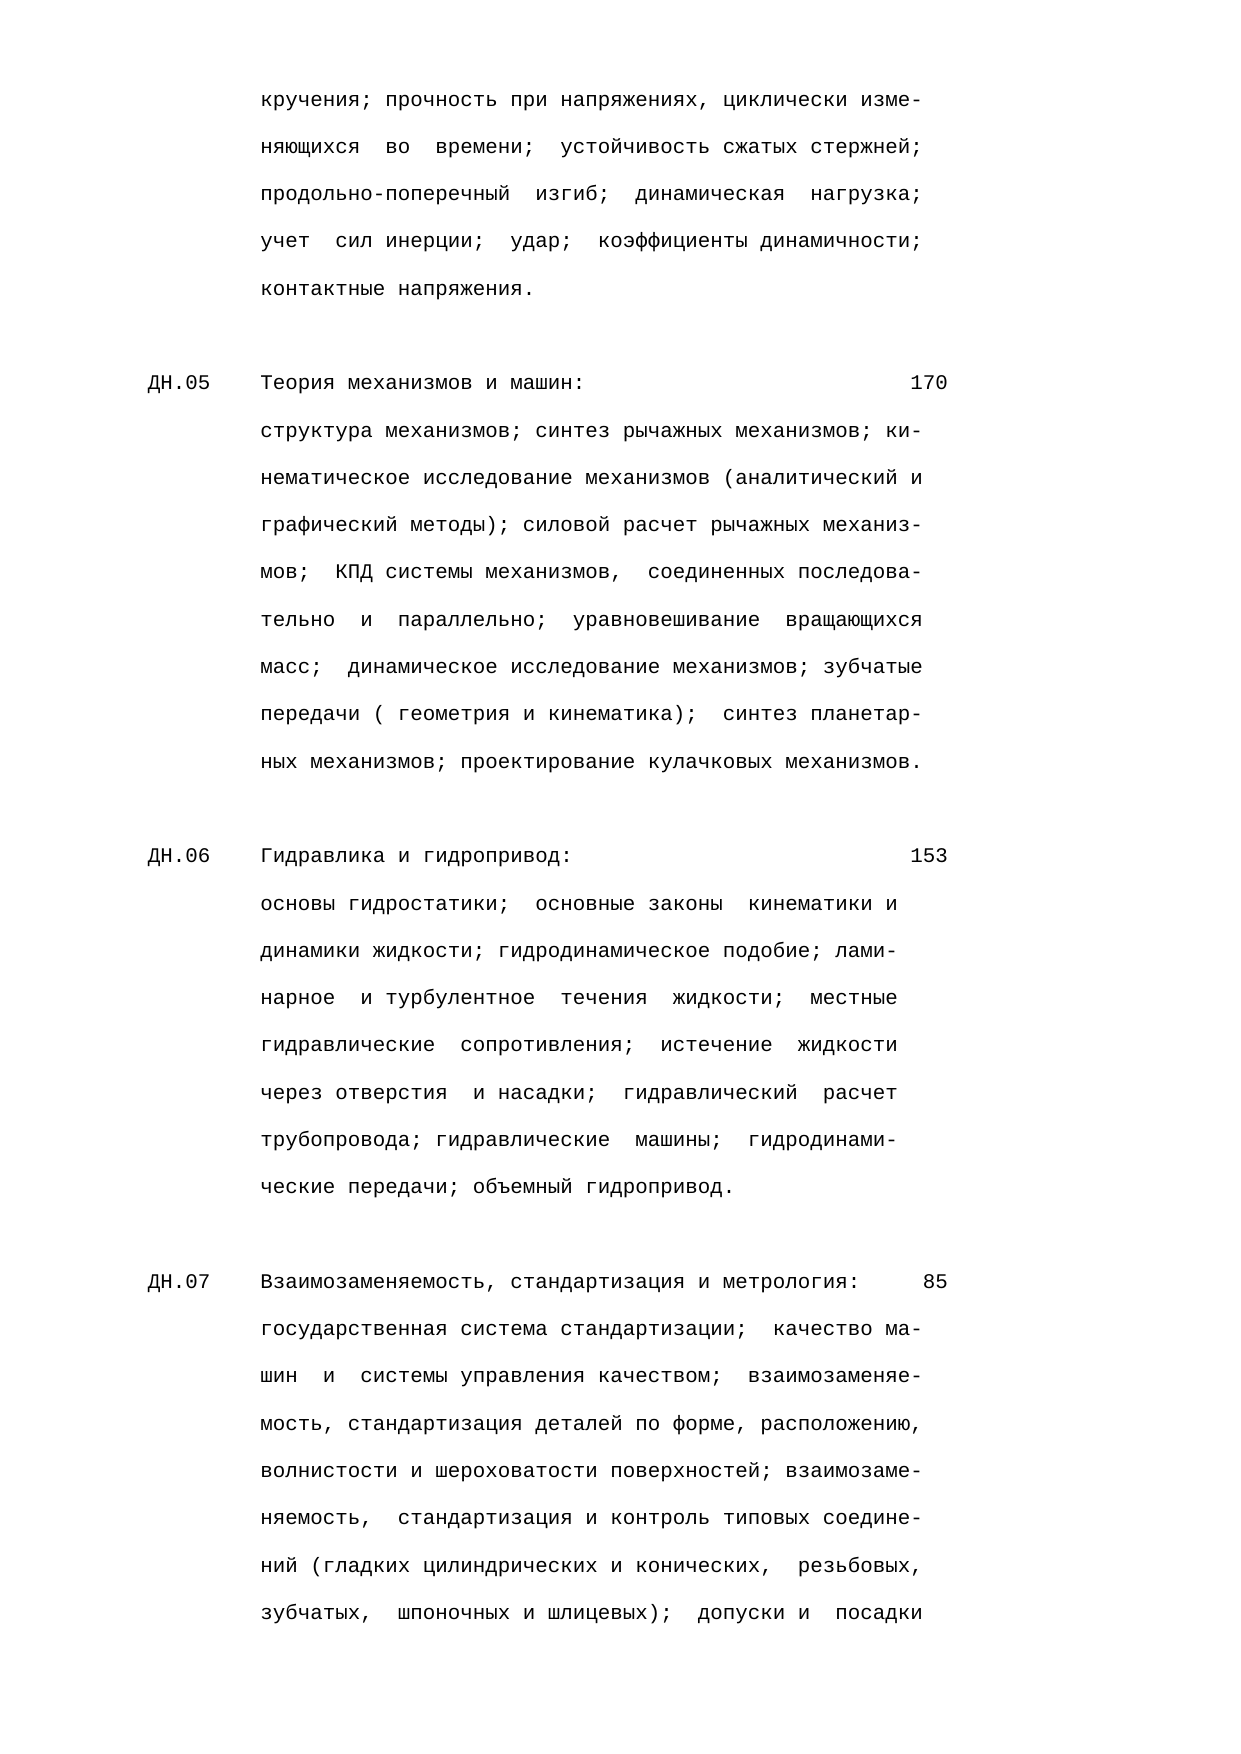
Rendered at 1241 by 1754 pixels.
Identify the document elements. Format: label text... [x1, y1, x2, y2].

text через отверстия и насадки; гидравлический расчет [148, 1082, 1152, 1105]
text мов; КПД системы механизмов, соединенных последова- [148, 562, 1152, 585]
text няемость, стандартизация и контроль типовых соедине- [148, 1507, 1152, 1531]
text ных механизмов; проектирование кулачковых механизмов. [148, 751, 1152, 774]
text тельно и параллельно; уравновешивание вращающихся [148, 609, 1152, 632]
text трубопровода; гидравлические машины; гидродинами- [148, 1129, 1152, 1153]
text графический методы); силовой расчет рычажных механиз- [148, 514, 1152, 538]
text масс; динамическое исследование механизмов; зубчатые [148, 656, 1152, 680]
text ческие передачи; объемный гидропривод. [148, 1176, 1152, 1200]
text зубчатых, шпоночных и шлицевых); допуски и посадки [148, 1602, 1152, 1626]
text основы гидростатики; основные законы кинематики и [148, 893, 1152, 916]
text мость, стандартизация деталей по форме, расположению, [148, 1413, 1152, 1436]
text ДН.05 Теория механизмов и машин: 170 [148, 372, 1152, 396]
text ДН.06 Гидравлика и гидропривод: 153 [148, 845, 1152, 869]
text передачи ( геометрия и кинематика); синтез планетар- [148, 703, 1152, 727]
text контактные напряжения. [148, 278, 1152, 301]
text няющихся во времени; устойчивость сжатых стержней; [148, 136, 1152, 159]
text шин и системы управления качеством; взаимозаменяе- [148, 1366, 1152, 1389]
text продольно-поперечный изгиб; динамическая нагрузка; [148, 183, 1152, 207]
text ДН.07 Взаимозаменяемость, стандартизация и метрология: 85 [148, 1271, 1152, 1294]
text волнистости и шероховатости поверхностей; взаимозаме- [148, 1460, 1152, 1484]
text государственная система стандартизации; качество ма- [148, 1318, 1152, 1342]
text учет сил инерции; удар; коэффициенты динамичности; [148, 231, 1152, 254]
text нарное и турбулентное течения жидкости; местные [148, 987, 1152, 1011]
text нематическое исследование механизмов (аналитический и [148, 467, 1152, 491]
text гидравлические сопротивления; истечение жидкости [148, 1034, 1152, 1058]
text ний (гладких цилиндрических и конических, резьбовых, [148, 1555, 1152, 1578]
text динамики жидкости; гидродинамическое подобие; лами- [148, 940, 1152, 963]
text кручения; прочность при напряжениях, циклически изме- [148, 89, 1152, 112]
text структура механизмов; синтез рычажных механизмов; ки- [148, 420, 1152, 443]
